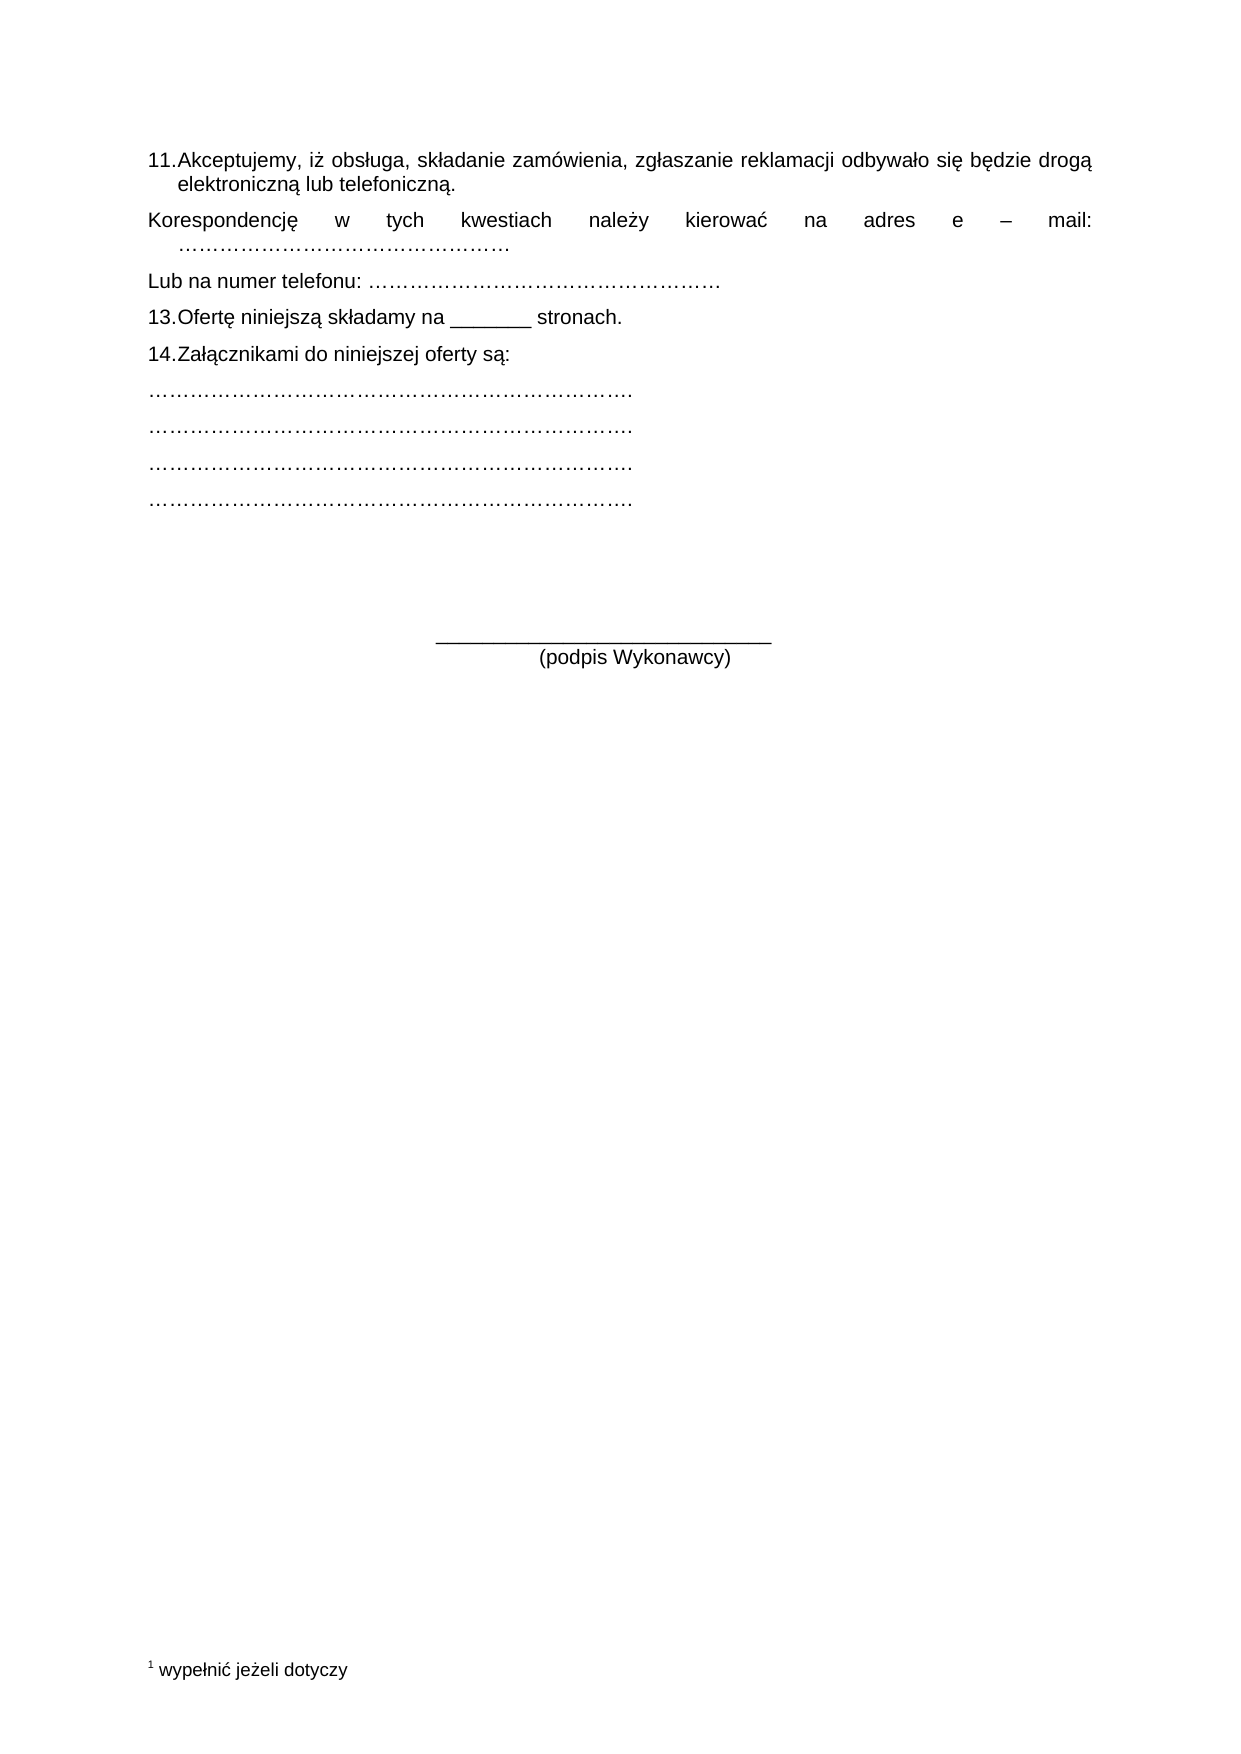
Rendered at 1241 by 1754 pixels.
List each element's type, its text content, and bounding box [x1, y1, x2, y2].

text ……………………………………………………………. [148, 378, 1093, 402]
text _____________________________ (podpis Wykonawcy) [148, 621, 1093, 668]
text ……………………………………………………………. [148, 451, 1093, 475]
text ……………………………………………………………. [148, 487, 1093, 511]
text 14. Załącznikami do niniejszej oferty są: [148, 341, 1093, 365]
text ……………………………………………………………. [148, 414, 1093, 438]
text 11. Akceptujemy, iż obsługa, składanie zamówienia, zgłaszanie reklamacji odbywało się będzie drogą elektroniczną lub telefoniczną. [148, 148, 1093, 196]
text Lub na numer telefonu: …………………………………………… [148, 268, 1093, 292]
text 13. Ofertę niniejszą składamy na _______ stronach. [148, 305, 1093, 329]
text Korespondencję w tych kwestiach należy kierować na adres e – mail: ………………………………………… [148, 208, 1093, 256]
